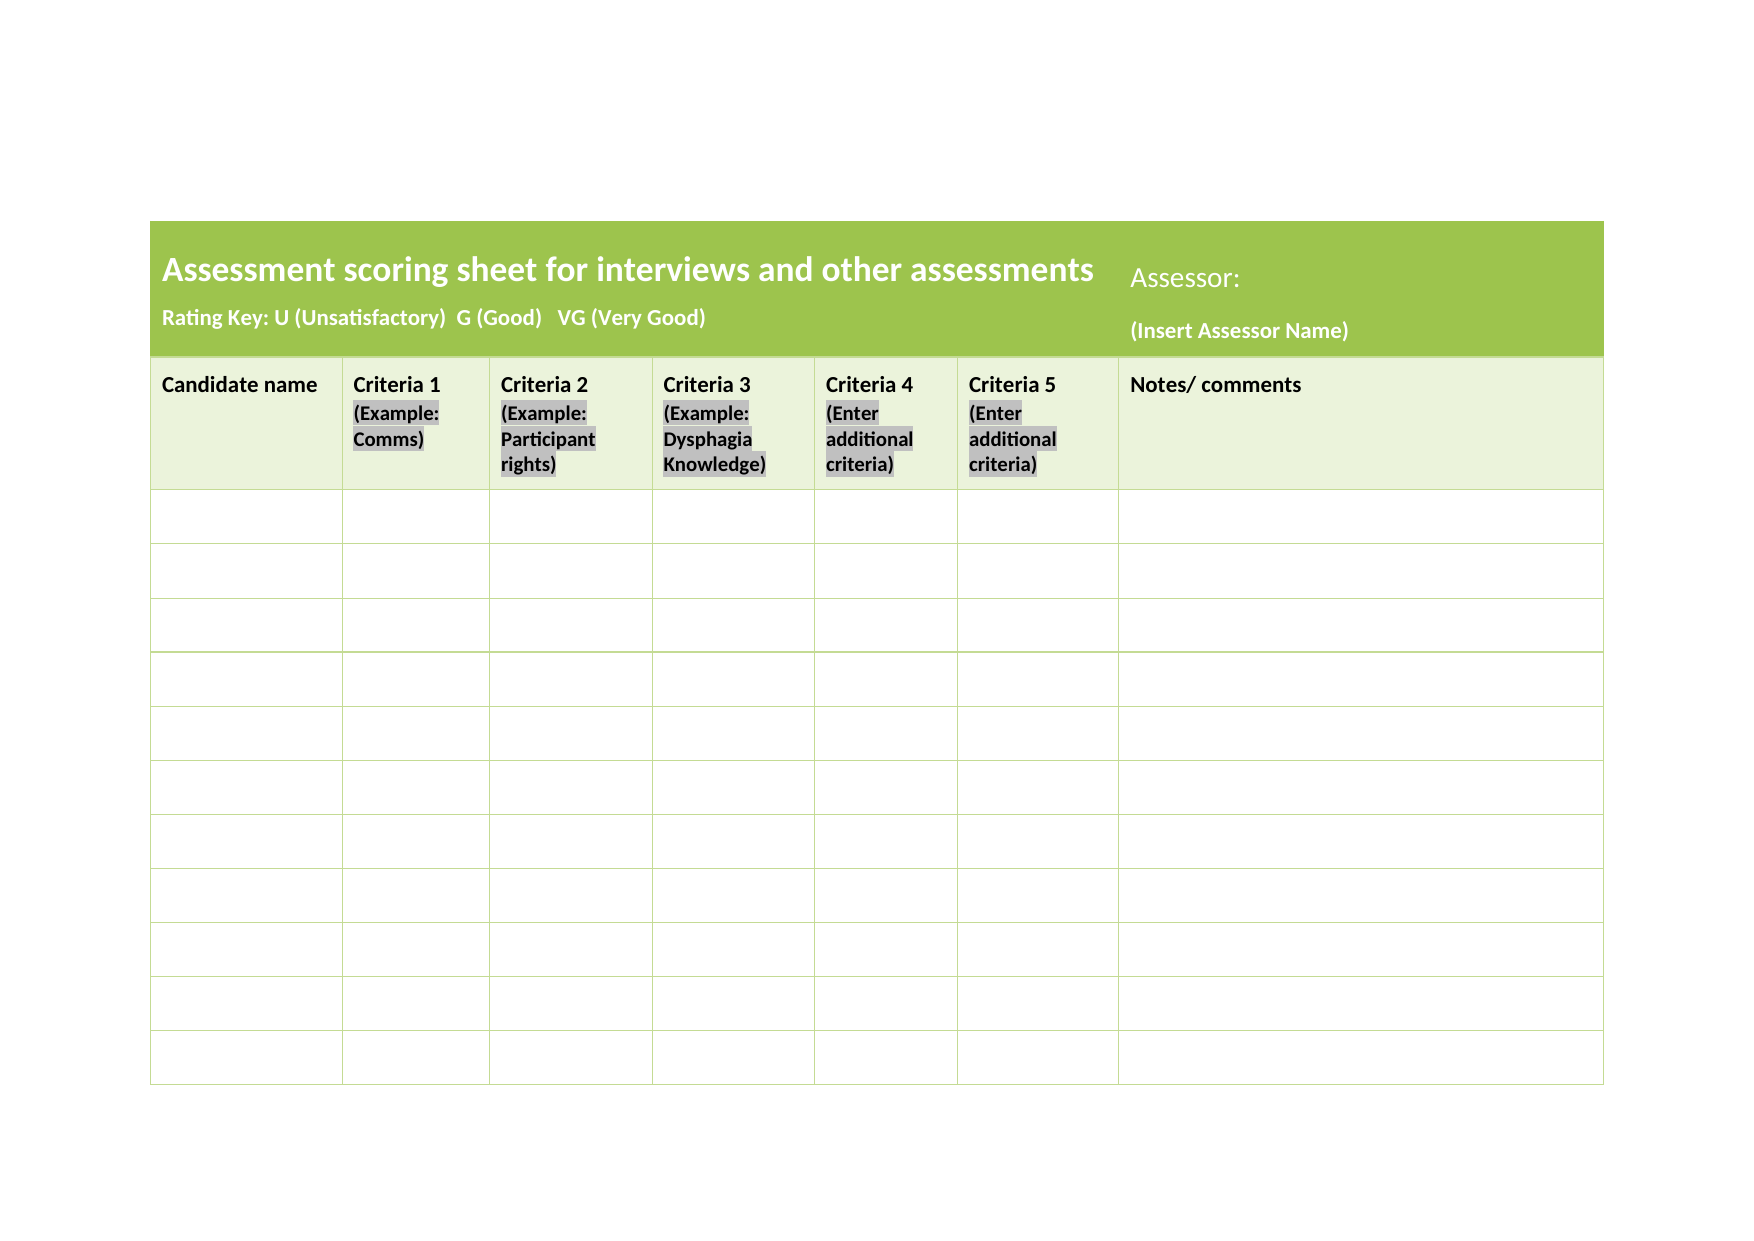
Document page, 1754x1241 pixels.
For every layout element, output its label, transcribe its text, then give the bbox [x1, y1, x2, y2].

table_cell Criteria 4 [815, 358, 957, 489]
table_cell [653, 707, 814, 759]
table_cell [1119, 815, 1603, 868]
table_cell [490, 544, 652, 597]
table_cell [343, 653, 489, 706]
table_cell [490, 490, 652, 543]
table_cell [490, 707, 652, 759]
table_cell Notes/ comments [1119, 358, 1603, 489]
table_cell [653, 815, 814, 868]
table_cell [343, 761, 489, 814]
table_cell [958, 761, 1118, 814]
table_cell [815, 869, 957, 922]
table_cell Criteria 1 [343, 358, 489, 489]
table_cell [343, 869, 489, 922]
table_cell [653, 544, 814, 597]
table_cell Criteria 5 [958, 358, 1118, 489]
table_cell [815, 1031, 957, 1084]
table_cell [151, 1031, 342, 1084]
table_cell [343, 490, 489, 543]
table_cell Criteria 3 [653, 358, 814, 489]
table_cell [1119, 599, 1603, 651]
table_cell [151, 544, 342, 597]
table_cell [343, 707, 489, 759]
table_cell [1119, 707, 1603, 759]
table_cell [151, 761, 342, 814]
table_cell [343, 923, 489, 976]
table_cell [343, 815, 489, 868]
table_cell [958, 815, 1118, 868]
table_cell [151, 599, 342, 651]
table_cell [958, 490, 1118, 543]
table_cell [653, 761, 814, 814]
table_cell [151, 707, 342, 759]
table_cell [958, 599, 1118, 651]
table_cell [958, 707, 1118, 759]
table_cell [653, 977, 814, 1030]
table_cell [490, 815, 652, 868]
table_cell [151, 653, 342, 706]
table_cell [815, 977, 957, 1030]
table_cell [151, 977, 342, 1030]
table_cell [490, 761, 652, 814]
table_cell [815, 923, 957, 976]
table_cell [490, 977, 652, 1030]
table_header Assessor: [1119, 222, 1603, 356]
table_header Assessment scoring sheet for interviews and other assessments Rating Key: U (Unsatisfactory) G (Good) VG (Very Good) [151, 222, 1118, 356]
table_cell [653, 599, 814, 651]
table_cell [815, 599, 957, 651]
table_cell [151, 490, 342, 543]
table_cell [490, 653, 652, 706]
table_cell [958, 653, 1118, 706]
table_cell [1119, 923, 1603, 976]
table_cell [815, 653, 957, 706]
table_cell [1119, 869, 1603, 922]
table_cell [653, 1031, 814, 1084]
table_cell [815, 490, 957, 543]
table_cell Candidate name [151, 358, 342, 489]
table_cell [653, 923, 814, 976]
table_cell [490, 599, 652, 651]
table_cell [343, 1031, 489, 1084]
table_cell [1119, 490, 1603, 543]
table_cell [1119, 1031, 1603, 1084]
table_cell [151, 923, 342, 976]
table_cell [1119, 653, 1603, 706]
table_cell [815, 544, 957, 597]
table_cell [958, 977, 1118, 1030]
table_cell [490, 1031, 652, 1084]
table_cell Criteria 2 [490, 358, 652, 489]
table_cell [343, 544, 489, 597]
table_cell [343, 977, 489, 1030]
table_cell [151, 815, 342, 868]
table_cell [958, 869, 1118, 922]
table_cell [490, 923, 652, 976]
table_cell [151, 869, 342, 922]
table_cell [958, 1031, 1118, 1084]
table_cell [653, 490, 814, 543]
table_cell [653, 653, 814, 706]
table_cell [653, 869, 814, 922]
table_cell [958, 544, 1118, 597]
table_cell [815, 761, 957, 814]
table_cell [958, 923, 1118, 976]
table_cell [1119, 977, 1603, 1030]
table_cell [1119, 544, 1603, 597]
table_cell [490, 869, 652, 922]
table_cell [815, 707, 957, 759]
table_cell [815, 815, 957, 868]
table_cell [1119, 761, 1603, 814]
table_cell [343, 599, 489, 651]
